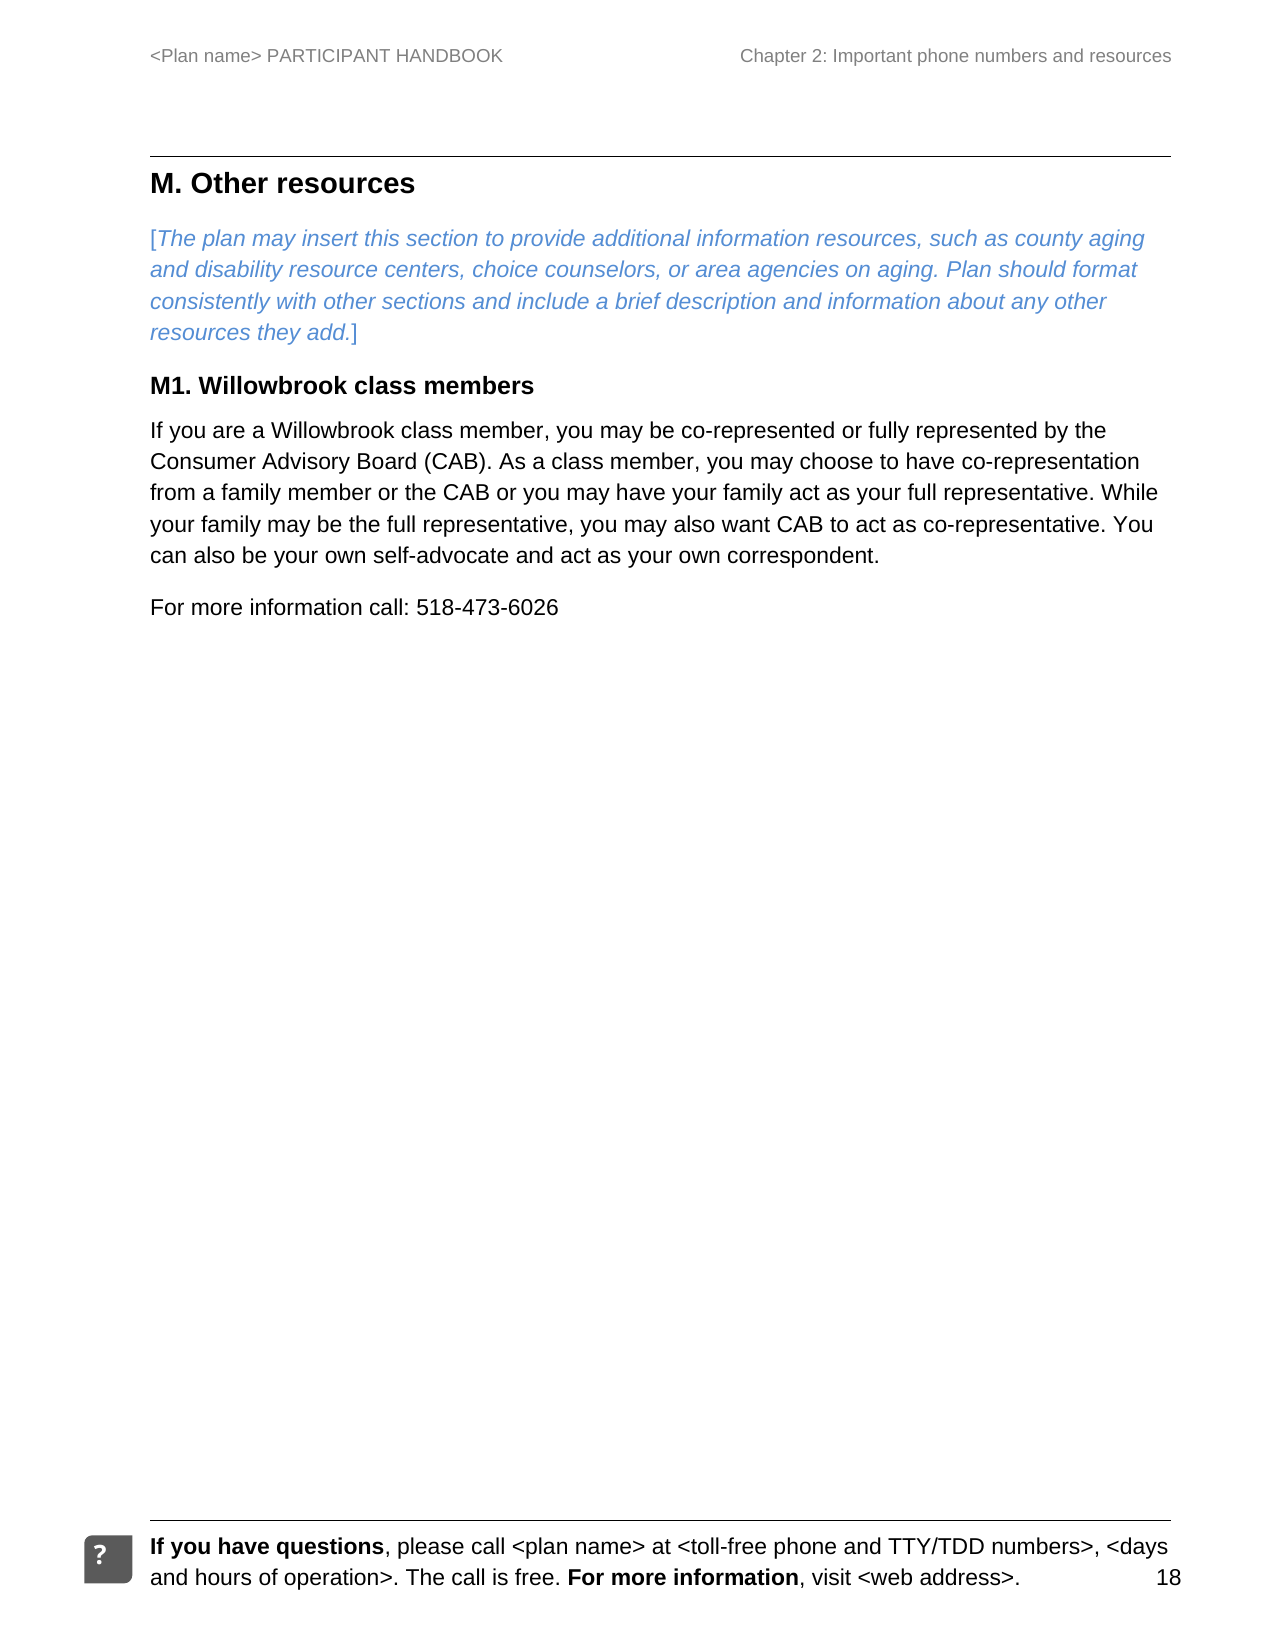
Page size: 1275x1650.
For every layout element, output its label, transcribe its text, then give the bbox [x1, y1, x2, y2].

subtitle M1. Willowbrook class members [150, 367, 1096, 401]
text [The plan may insert this section to provide additional information resources, such as county aging and disability resource centers, choice counselors, or area agencies on aging. Plan should format consistently with other sections and include a brief description and information about any other resources they add.] [150, 222, 1171, 347]
text For more information call: 518-473-6026 [150, 590, 1171, 622]
subtitle M. Other resources [150, 157, 1171, 201]
text If you are a Willowbrook class member, you may be co-represented or fully represented by the Consumer Advisory Board (CAB). As a class member, you may choose to have co-representation from a family member or the CAB or you may have your family act as your full representative. While your family may be the full representative, you may also want CAB to act as co-representative. You can also be your own self-advocate and act as your own correspondent. [150, 413, 1171, 569]
